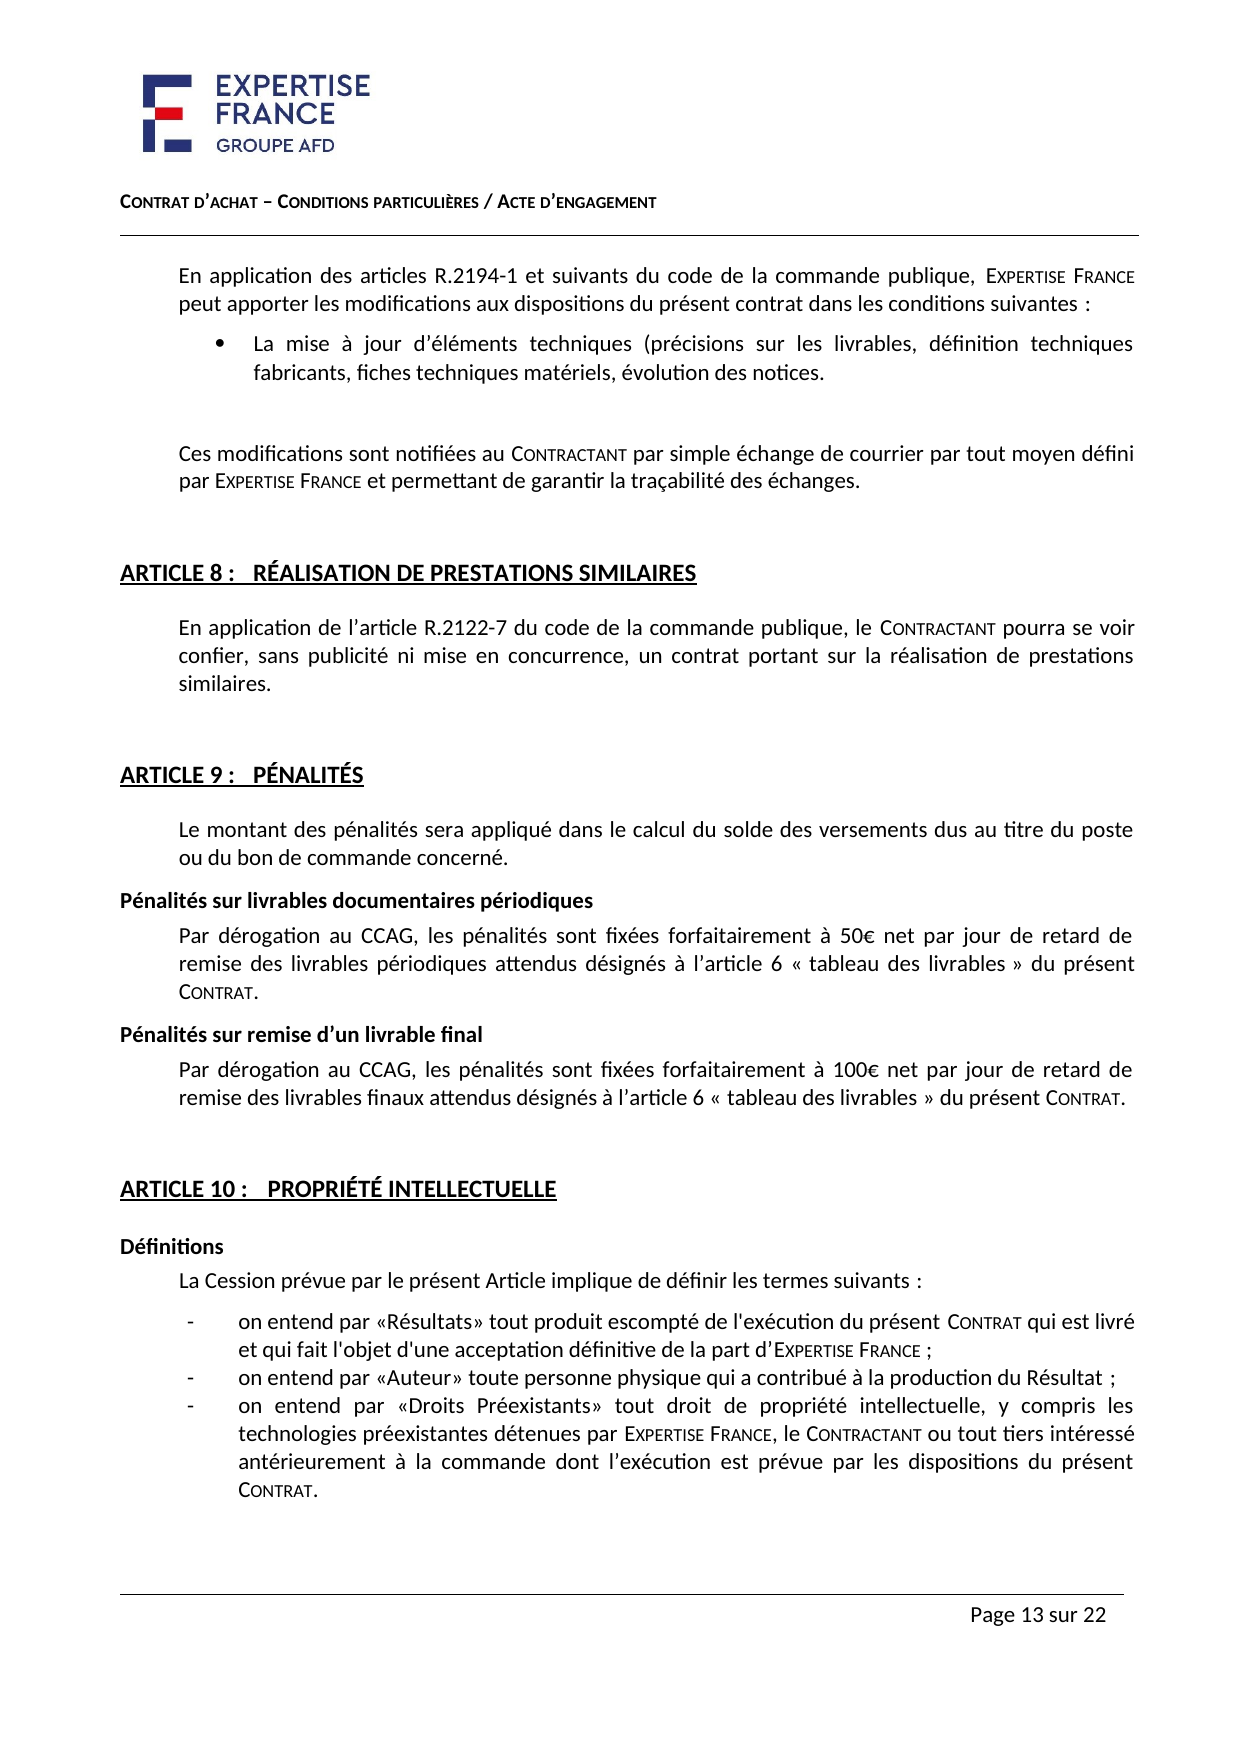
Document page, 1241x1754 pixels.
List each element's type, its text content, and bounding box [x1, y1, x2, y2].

list En application des articles R.2194-1 et suivants du code de la commande publique, Expertise France peut apporter les modifications aux dispositions du présent contrat dans les conditions suivantes : [178, 261, 1135, 317]
subtitle Définitions [120, 1229, 1135, 1260]
list Par dérogation au CCAG, les pénalités sont fixées forfaitairement à 100€ net par jour de retard de remise des livrables finaux attendus désignés à l’article 6 « tableau des livrables » du présent Contrat. [178, 1055, 1135, 1111]
picture [120, 41, 397, 183]
text La Cession prévue par le présent Article implique de définir les termes suivants : [179, 1266, 1135, 1294]
subtitle Pénalités sur livrables documentaires périodiques [120, 883, 1135, 914]
list on entend par «Auteur» toute personne physique qui a contribué à la production du Résultat ; [187, 1363, 1135, 1391]
text Le montant des pénalités sera appliqué dans le calcul du solde des versements dus au titre du poste ou du bon de commande concerné. [178, 815, 1135, 871]
list on entend par «Résultats» tout produit escompté de l'exécution du présent Contrat qui est livré et qui fait l'objet d'une acceptation définitive de la part d’Expertise France ; [187, 1307, 1135, 1363]
subtitle Pénalités sur remise d’un livrable final [120, 1017, 1135, 1049]
text Ces modifications sont notifiées au Contractant par simple échange de courrier par tout moyen défini par Expertise France et permettant de garantir la traçabilité des échanges. [178, 439, 1135, 495]
list propriÉtÉ intellectuelle [120, 1173, 1135, 1204]
list on entend par «Droits Préexistants» tout droit de propriété intellectuelle, y compris les technologies préexistantes détenues par Expertise France, le Contractant ou tout tiers intéressé antérieurement à la commande dont l’exécution est prévue par les dispositions du présent Contrat. [187, 1391, 1135, 1503]
list En application de l’article R.2122-7 du code de la commande publique, le Contractant pourra se voir confier, sans publicité ni mise en concurrence, un contrat portant sur la réalisation de prestations similaires. [178, 613, 1135, 697]
list RÉalisation de prestations similaires [120, 557, 1135, 588]
list pÉnalitÉs [120, 759, 1135, 790]
list La mise à jour d’éléments techniques (précisions sur les livrables, définition techniques fabricants, fiches techniques matériels, évolution des notices. [216, 329, 1135, 386]
list Par dérogation au CCAG, les pénalités sont fixées forfaitairement à 50€ net par jour de retard de remise des livrables périodiques attendus désignés à l’article 6 « tableau des livrables » du présent Contrat. [178, 921, 1135, 1005]
